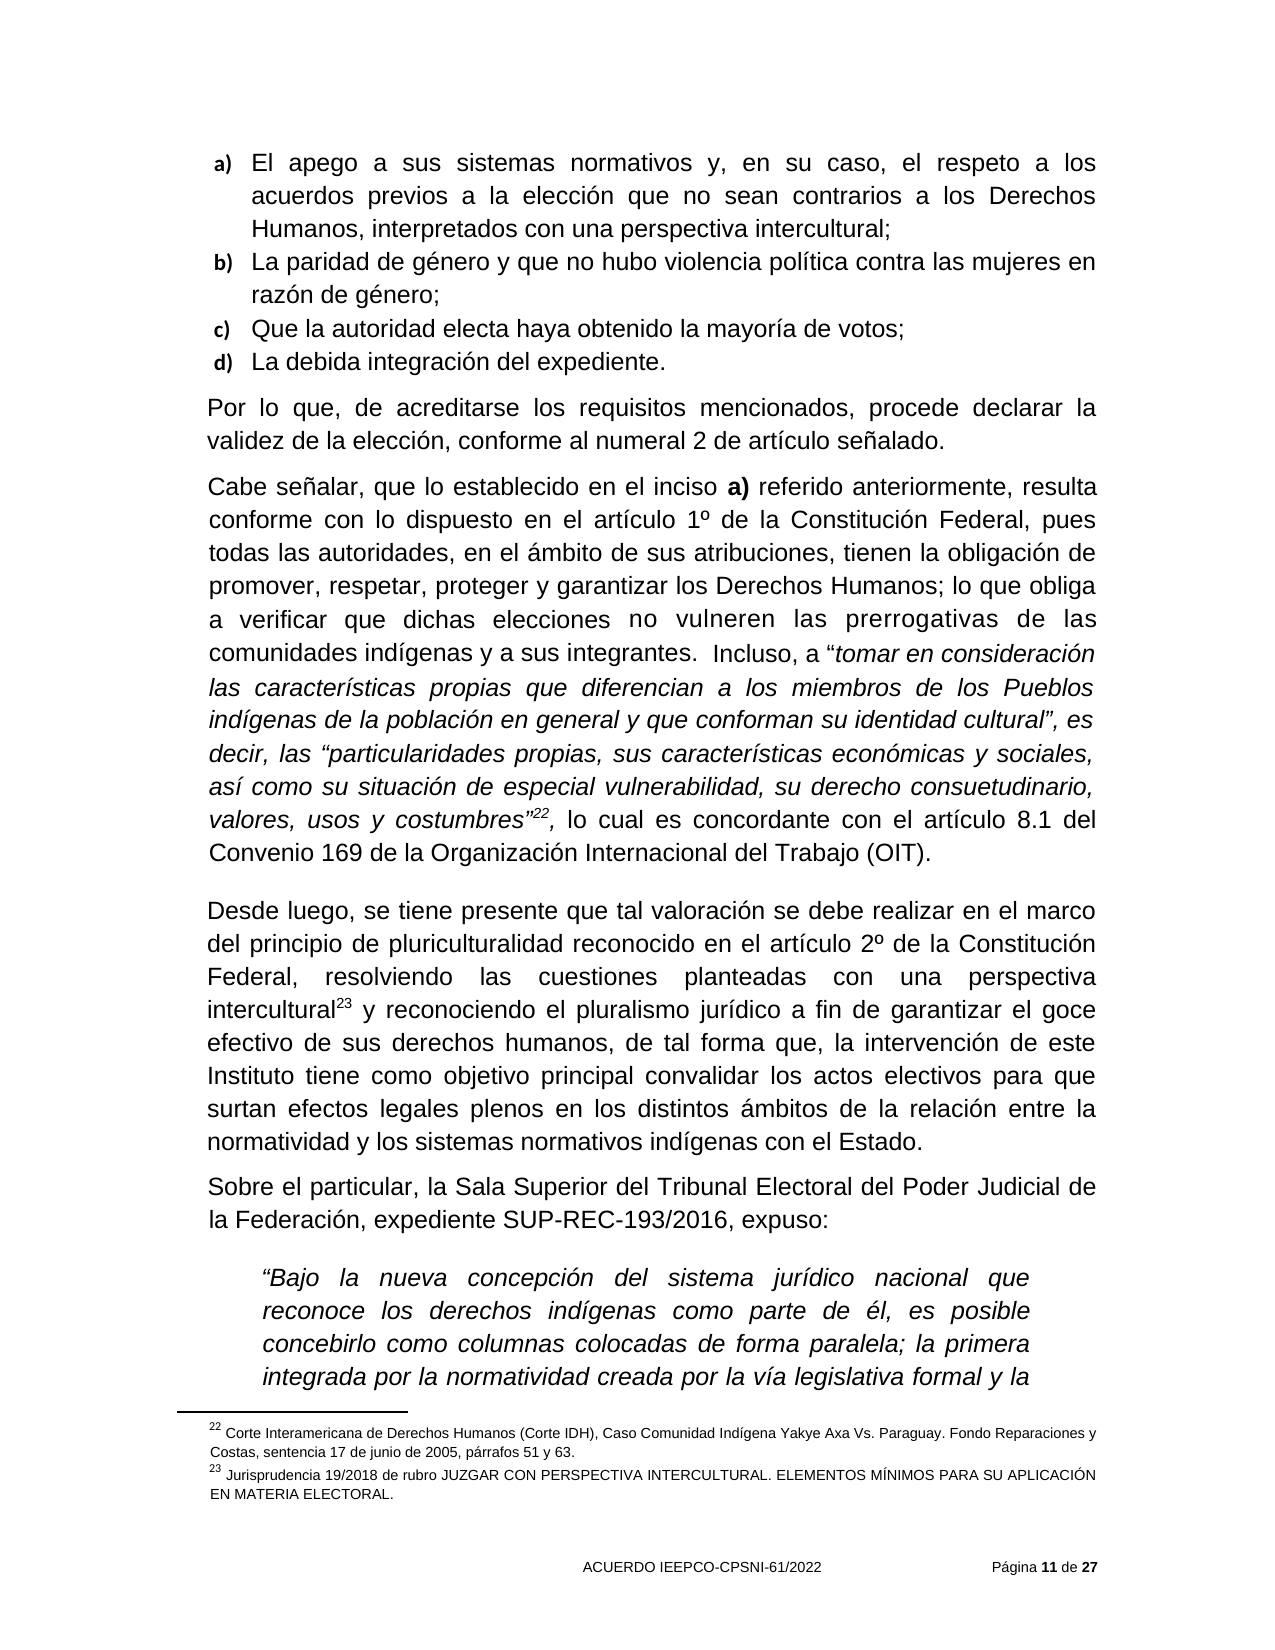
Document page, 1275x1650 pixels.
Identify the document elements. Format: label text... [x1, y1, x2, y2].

text Sobre el particular, la Sala Superior del Tribunal Electoral del Poder Judicial de la Federación, expediente SUP-REC-193/2016, expuso: [207, 1172, 1098, 1234]
list Que la autoridad electa haya obtenido la mayoría de votos; [213, 313, 1098, 343]
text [261, 1263, 1034, 1391]
list El apego a sus sistemas normativos y, en su caso, el respeto a los acuerdos previos a la elección que no sean contrarios a los Derechos Humanos, interpretados con una perspectiva intercultural; [213, 148, 1098, 243]
list La debida integración del expediente. [213, 347, 1098, 376]
text Por lo que, de acreditarse los requisitos mencionados, procede declarar la validez de la elección, conforme al numeral 2 de artículo señalado. [207, 393, 1098, 455]
list La paridad de género y que no hubo violencia política contra las mujeres en razón de género; [213, 247, 1098, 309]
text Cabe señalar, que lo establecido en el inciso a) referido anteriormente, resulta conforme con lo dispuesto en el artículo 1º de la Constitución Federal, pues todas las autoridades, en el ámbito de sus atribuciones, tienen la obligación de promover, respetar, proteger y garantizar los Derechos Humanos; lo que obliga a verificar que dichas elecciones no vulneren las prerrogativas de las comunidades indígenas y a sus integrantes. Incluso, a “tomar en consideración las características propias que diferencian a los miembros de los Pueblos indígenas de la población en general y que conforman su identidad cultural”, es decir, las “particularidades propias, sus características económicas y sociales, así como su situación de especial vulnerabilidad, su derecho consuetudinario, valores, usos y costumbres”, lo cual es concordante con el artículo 8.1 del Convenio 169 de la Organización Internacional del Trabajo (OIT). [207, 472, 1098, 866]
text Desde luego, se tiene presente que tal valoración se debe realizar en el marco del principio de pluriculturalidad reconocido en el artículo 2º de la Constitución Federal, resolviendo las cuestiones planteadas con una perspectiva intercultural y reconociendo el pluralismo jurídico a fin de garantizar el goce efectivo de sus derechos humanos, de tal forma que, la intervención de este Instituto tiene como objetivo principal convalidar los actos electivos para que surtan efectos legales plenos en los distintos ámbitos de la relación entre la normatividad y los sistemas normativos indígenas con el Estado. [207, 896, 1098, 1156]
